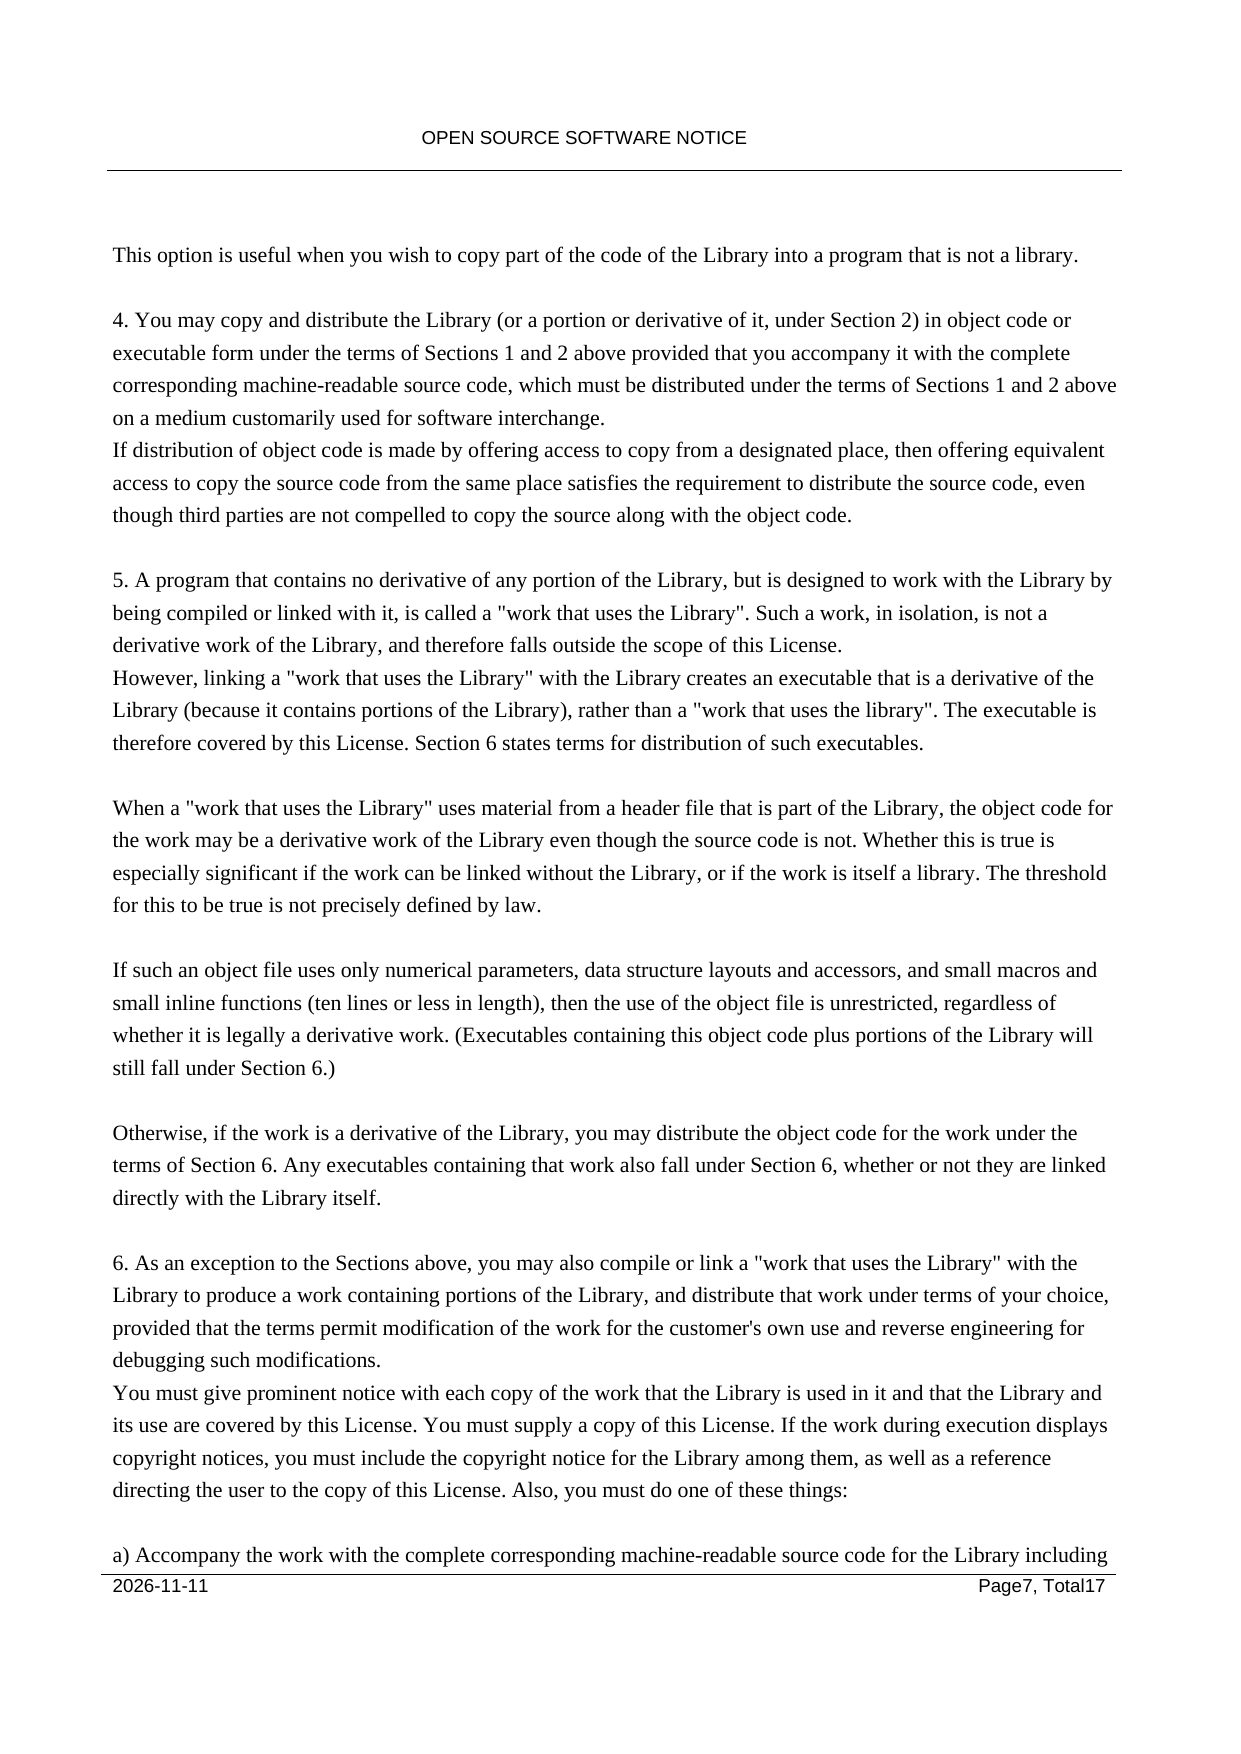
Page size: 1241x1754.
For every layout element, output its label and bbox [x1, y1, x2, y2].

text [112, 206, 1128, 1571]
